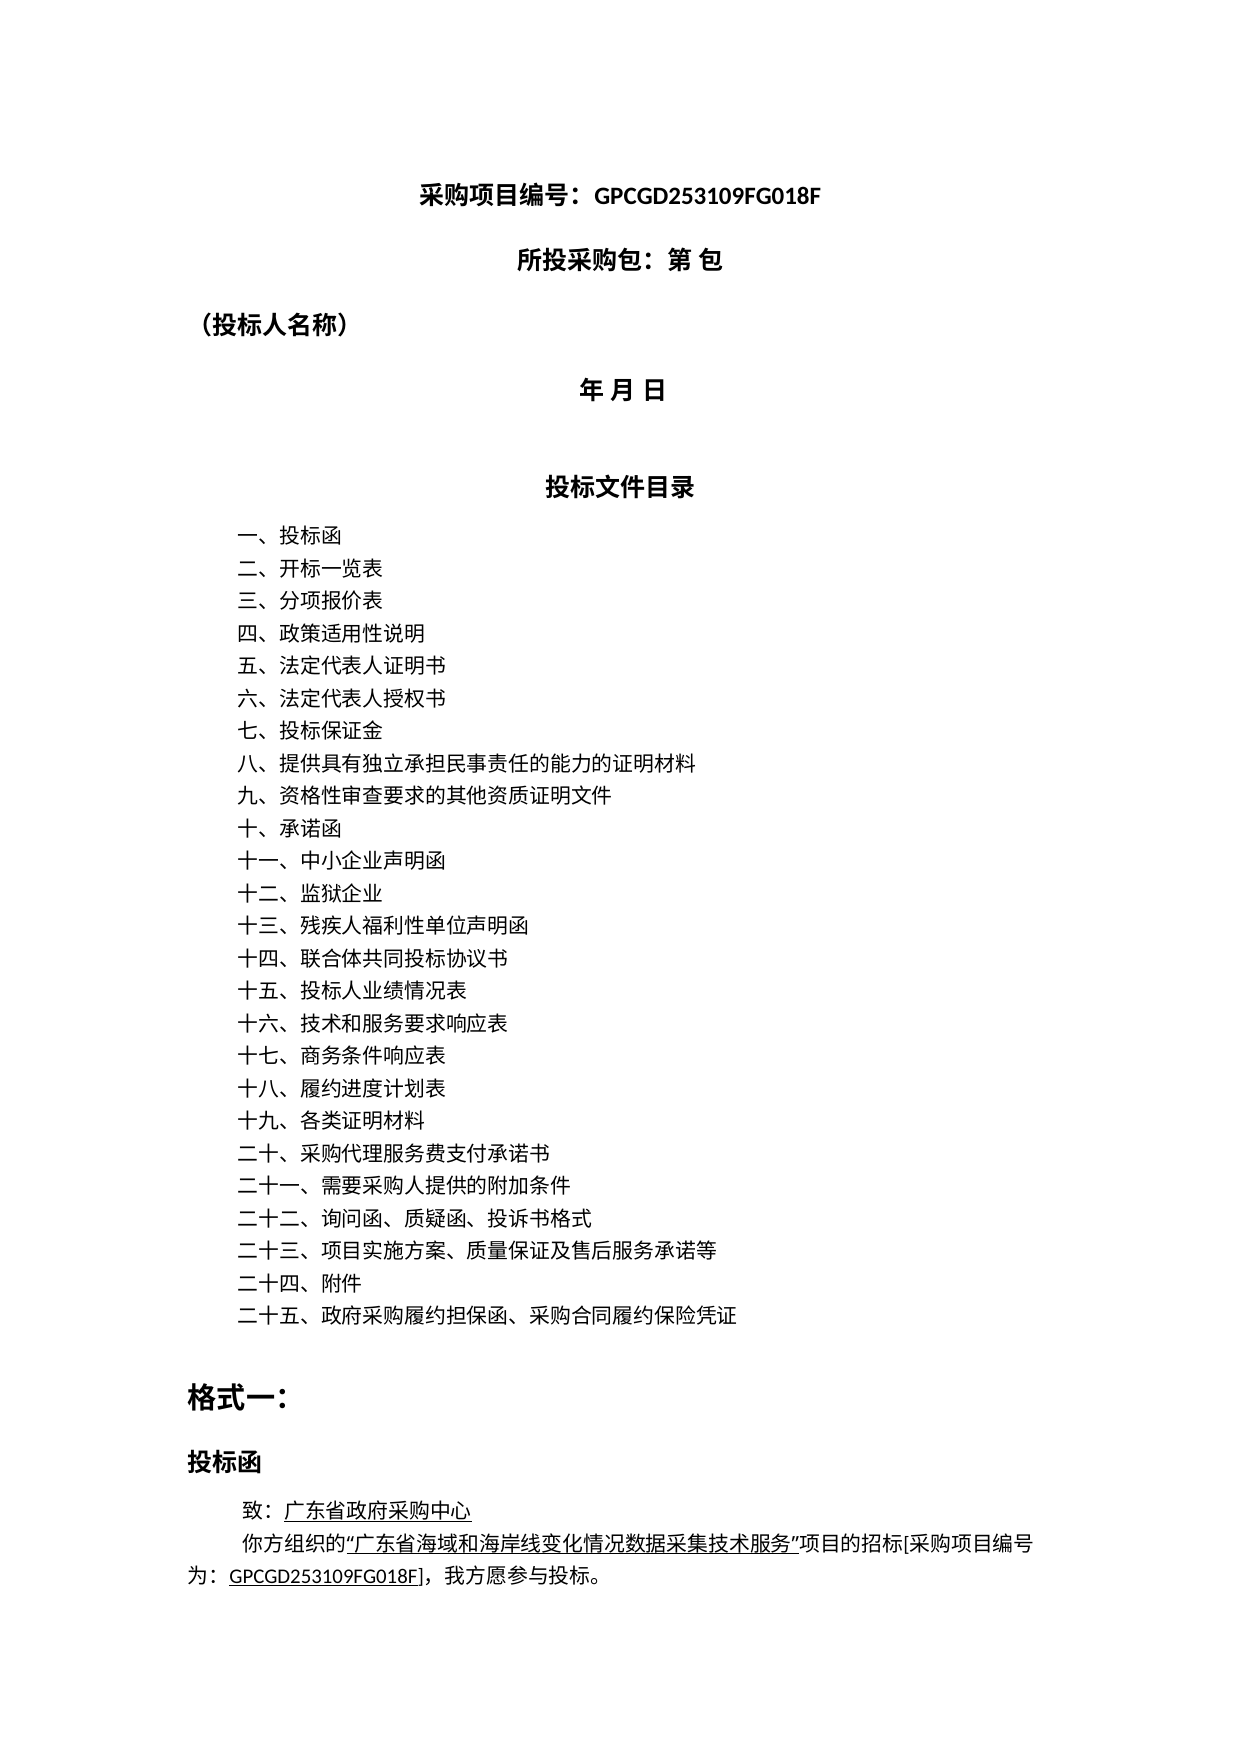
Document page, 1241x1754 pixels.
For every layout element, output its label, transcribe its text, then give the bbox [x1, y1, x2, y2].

text 八、提供具有独立承担民事责任的能力的证明材料 [187, 747, 1053, 779]
text 六、法定代表人授权书 [187, 682, 1053, 714]
text 十六、技术和服务要求响应表 [187, 1007, 1053, 1039]
text 十九、各类证明材料 [187, 1104, 1053, 1137]
text （投标人名称） [187, 292, 1053, 357]
text 二十四、附件 [187, 1267, 1053, 1299]
text 十三、残疾人福利性单位声明函 [187, 909, 1053, 942]
text 四、政策适用性说明 [187, 617, 1053, 649]
text 十四、联合体共同投标协议书 [187, 942, 1053, 974]
text 三、分项报价表 [187, 584, 1053, 617]
text 十五、投标人业绩情况表 [187, 974, 1053, 1007]
text 你方组织的“广东省海域和海岸线变化情况数据采集技术服务”项目的招标[采购项目编号为：GPCGD253109FG018F]，我方愿参与投标。 [187, 1527, 1053, 1592]
text 二、开标一览表 [187, 552, 1053, 584]
text 二十五、政府采购履约担保函、采购合同履约保险凭证 [187, 1299, 1053, 1332]
text 十、承诺函 [187, 812, 1053, 844]
text 十一、中小企业声明函 [187, 844, 1053, 877]
text 二十三、项目实施方案、质量保证及售后服务承诺等 [187, 1234, 1053, 1267]
text 七、投标保证金 [187, 714, 1053, 747]
text 格式一： [187, 1364, 1053, 1429]
text 九、资格性审查要求的其他资质证明文件 [187, 779, 1053, 812]
text 十八、履约进度计划表 [187, 1072, 1053, 1104]
text 投标文件目录 [187, 454, 1053, 519]
text 十七、商务条件响应表 [187, 1039, 1053, 1072]
text 致：广东省政府采购中心 [187, 1494, 1053, 1527]
text 年 月 日 [187, 357, 1053, 422]
text 二十一、需要采购人提供的附加条件 [187, 1169, 1053, 1202]
text 二十二、询问函、质疑函、投诉书格式 [187, 1202, 1053, 1234]
text 采购项目编号：GPCGD253109FG018F [187, 162, 1053, 227]
text 投标函 [187, 1429, 1053, 1494]
text 一、投标函 [187, 519, 1053, 552]
text 五、法定代表人证明书 [187, 649, 1053, 682]
text 十二、监狱企业 [187, 877, 1053, 909]
text 二十、采购代理服务费支付承诺书 [187, 1137, 1053, 1169]
text 所投采购包：第 包 [187, 227, 1053, 292]
